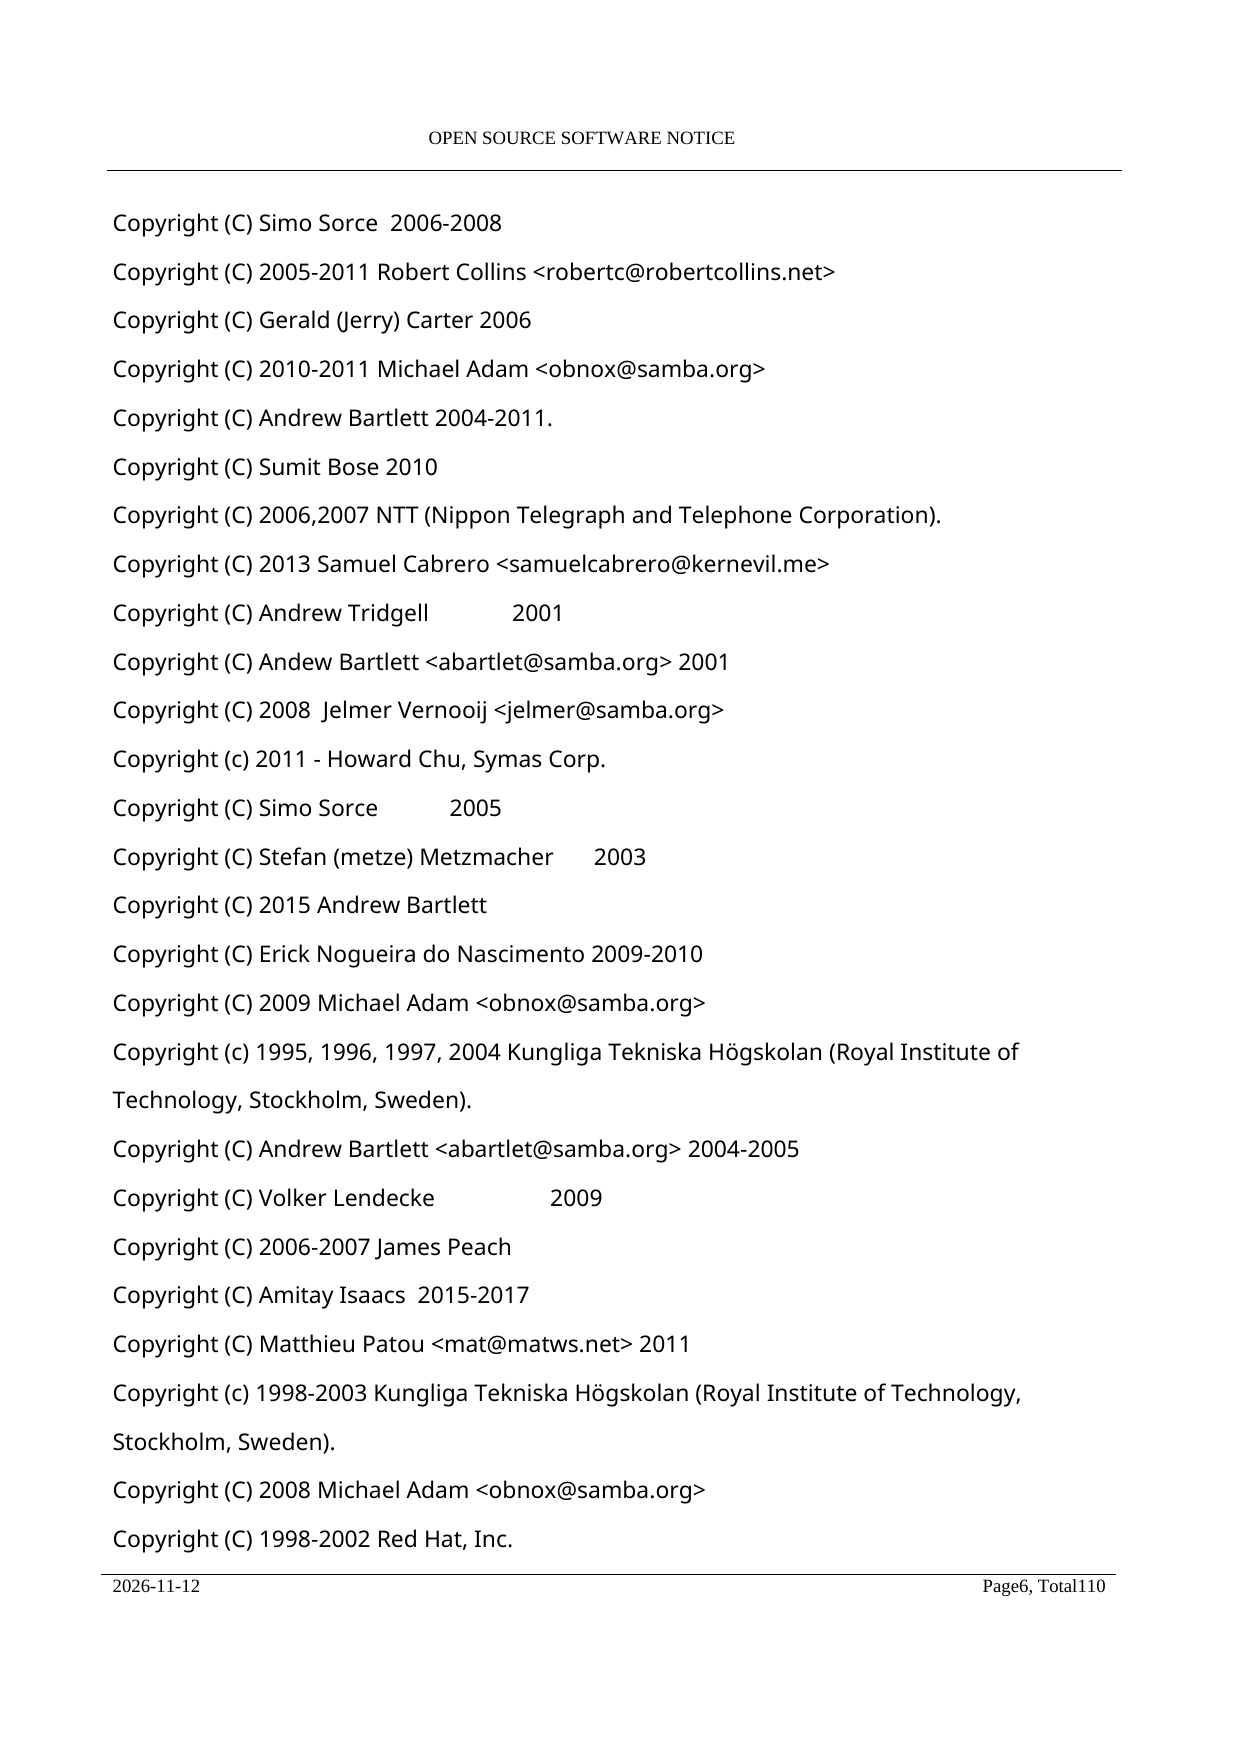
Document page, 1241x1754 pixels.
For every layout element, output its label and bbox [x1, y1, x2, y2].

text [112, 206, 1128, 1555]
